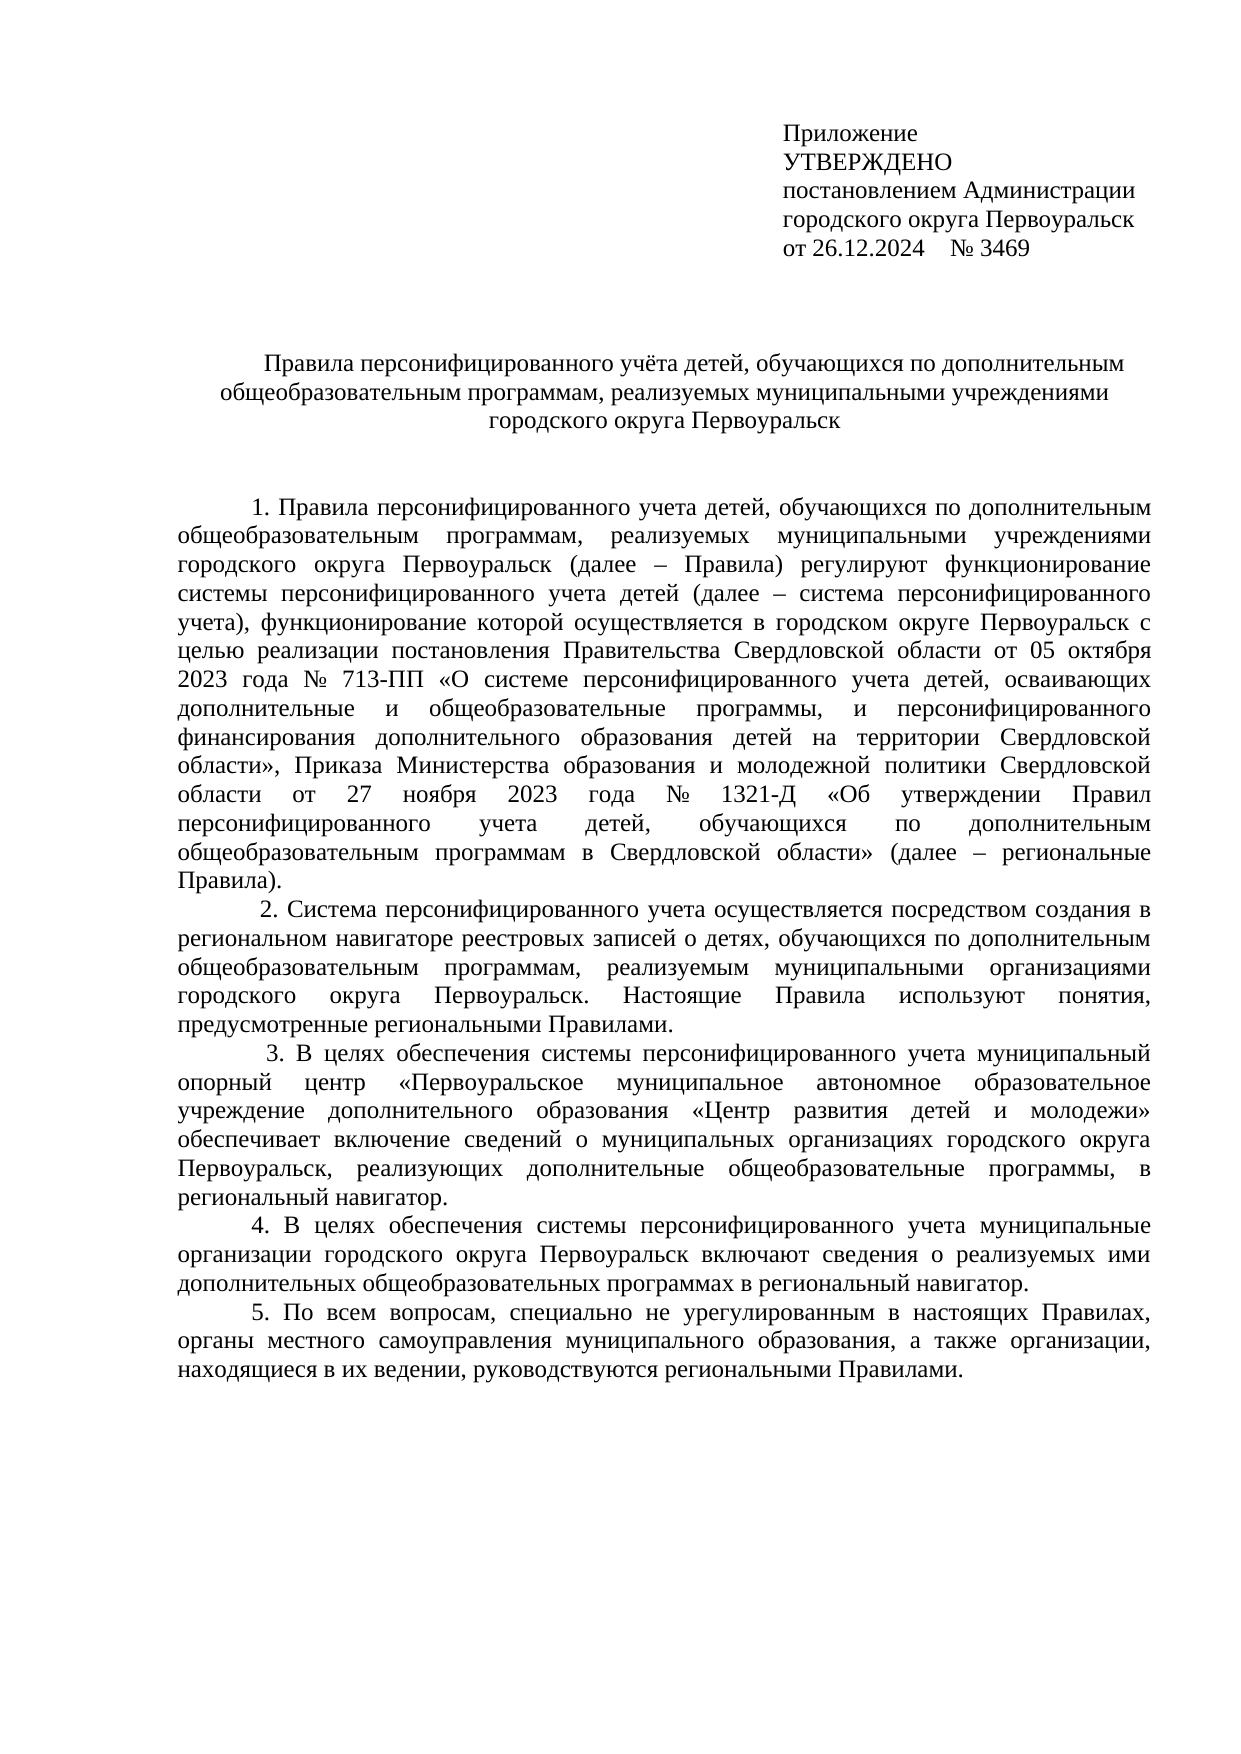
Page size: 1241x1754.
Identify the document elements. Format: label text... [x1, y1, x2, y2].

text 1. Правила персонифицированного учета детей, обучающихся по дополнительным общеобразовательным программам, реализуемых муниципальными учреждениями городского округа Первоуральск (далее – Правила) регулируют функционирование системы персонифицированного учета детей (далее – система персонифицированного учета), функционирование которой осуществляется в городском округе Первоуральск с целью реализации постановления Правительства Свердловской области от 05 октября 2023 года № 713-ПП «О системе персонифицированного учета детей, осваивающих дополнительные и общеобразовательные программы, и персонифицированного финансирования дополнительного образования детей на территории Свердловской области», Приказа Министерства образования и молодежной политики Свердловской области от 27 ноября 2023 года № 1321-Д «Об утверждении Правил персонифицированного учета детей, обучающихся по дополнительным общеобразовательным программам в Свердловской области» (далее – региональные Правила). [177, 492, 1152, 894]
text 2. Система персонифицированного учета осуществляется посредством создания в региональном навигаторе реестровых записей о детях, обучающихся по дополнительным общеобразовательным программам, реализуемым муниципальными организациями городского округа Первоуральск. Настоящие Правила используют понятия, предусмотренные региональными Правилами. [177, 894, 1152, 1038]
text Правила персонифицированного учёта детей, обучающихся по дополнительным общеобразовательным программам, реализуемых муниципальными учреждениями городского округа Первоуральск [177, 348, 1152, 434]
text постановлением Администрации городского округа Первоуральск [783, 176, 1152, 233]
text УТВЕРЖДЕНО [783, 147, 1152, 176]
list 5. По всем вопросам, специально не урегулированным в настоящих Правилах, органы местного самоуправления муниципального образования, а также организации, находящиеся в их ведении, руководствуются региональными Правилами. [177, 1297, 1152, 1383]
text Приложение [783, 118, 1152, 147]
text 4. В целях обеспечения системы персонифицированного учета муниципальные организации городского округа Первоуральск включают сведения о реализуемых ими дополнительных общеобразовательных программах в региональный навигатор. [177, 1211, 1152, 1297]
text от 26.12.2024 № 3469 [783, 233, 1152, 262]
text 3. В целях обеспечения системы персонифицированного учета муниципальный опорный центр «Первоуральское муниципальное автономное образовательное учреждение дополнительного образования «Центр развития детей и молодежи» обеспечивает включение сведений о муниципальных организациях городского округа Первоуральск, реализующих дополнительные общеобразовательные программы, в региональный навигатор. [177, 1038, 1152, 1211]
